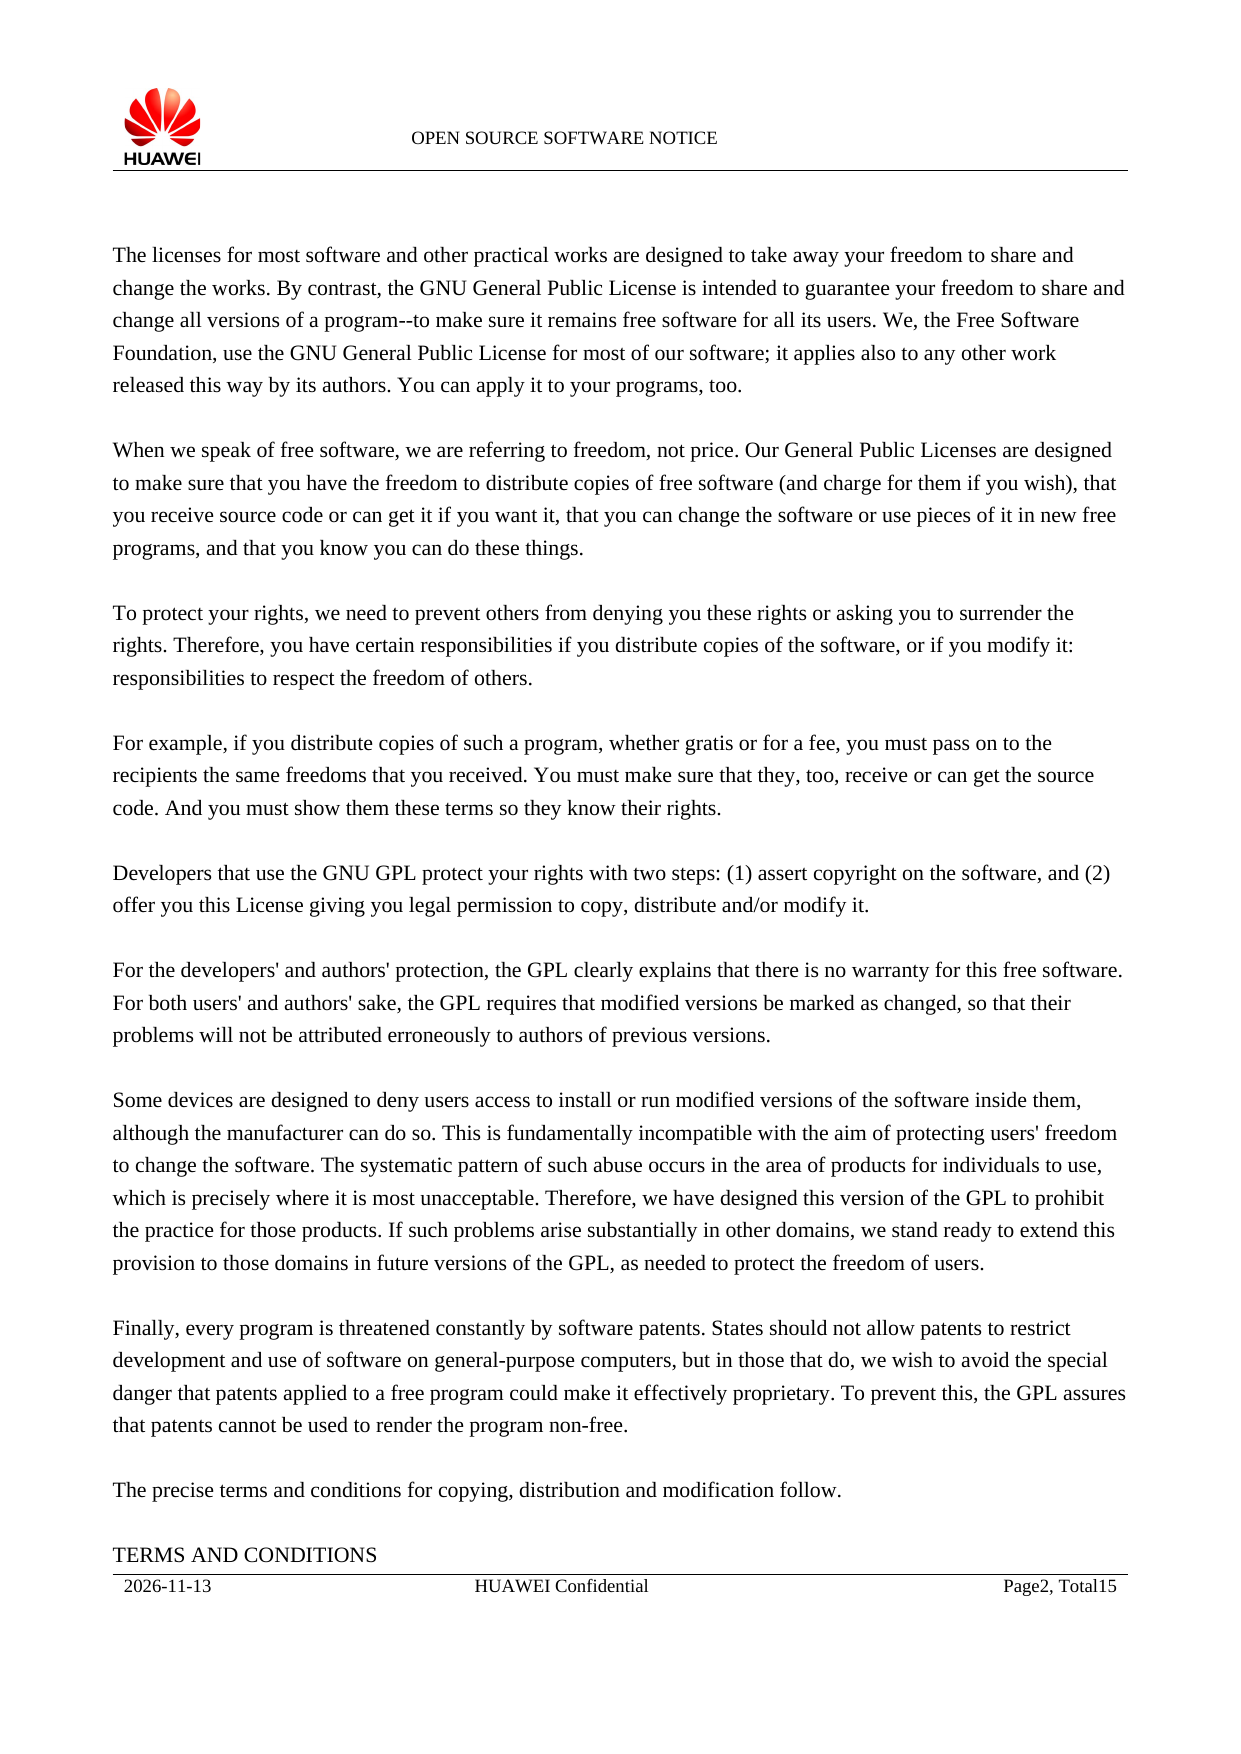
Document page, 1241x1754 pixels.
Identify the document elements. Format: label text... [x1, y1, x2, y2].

picture [124, 88, 201, 165]
